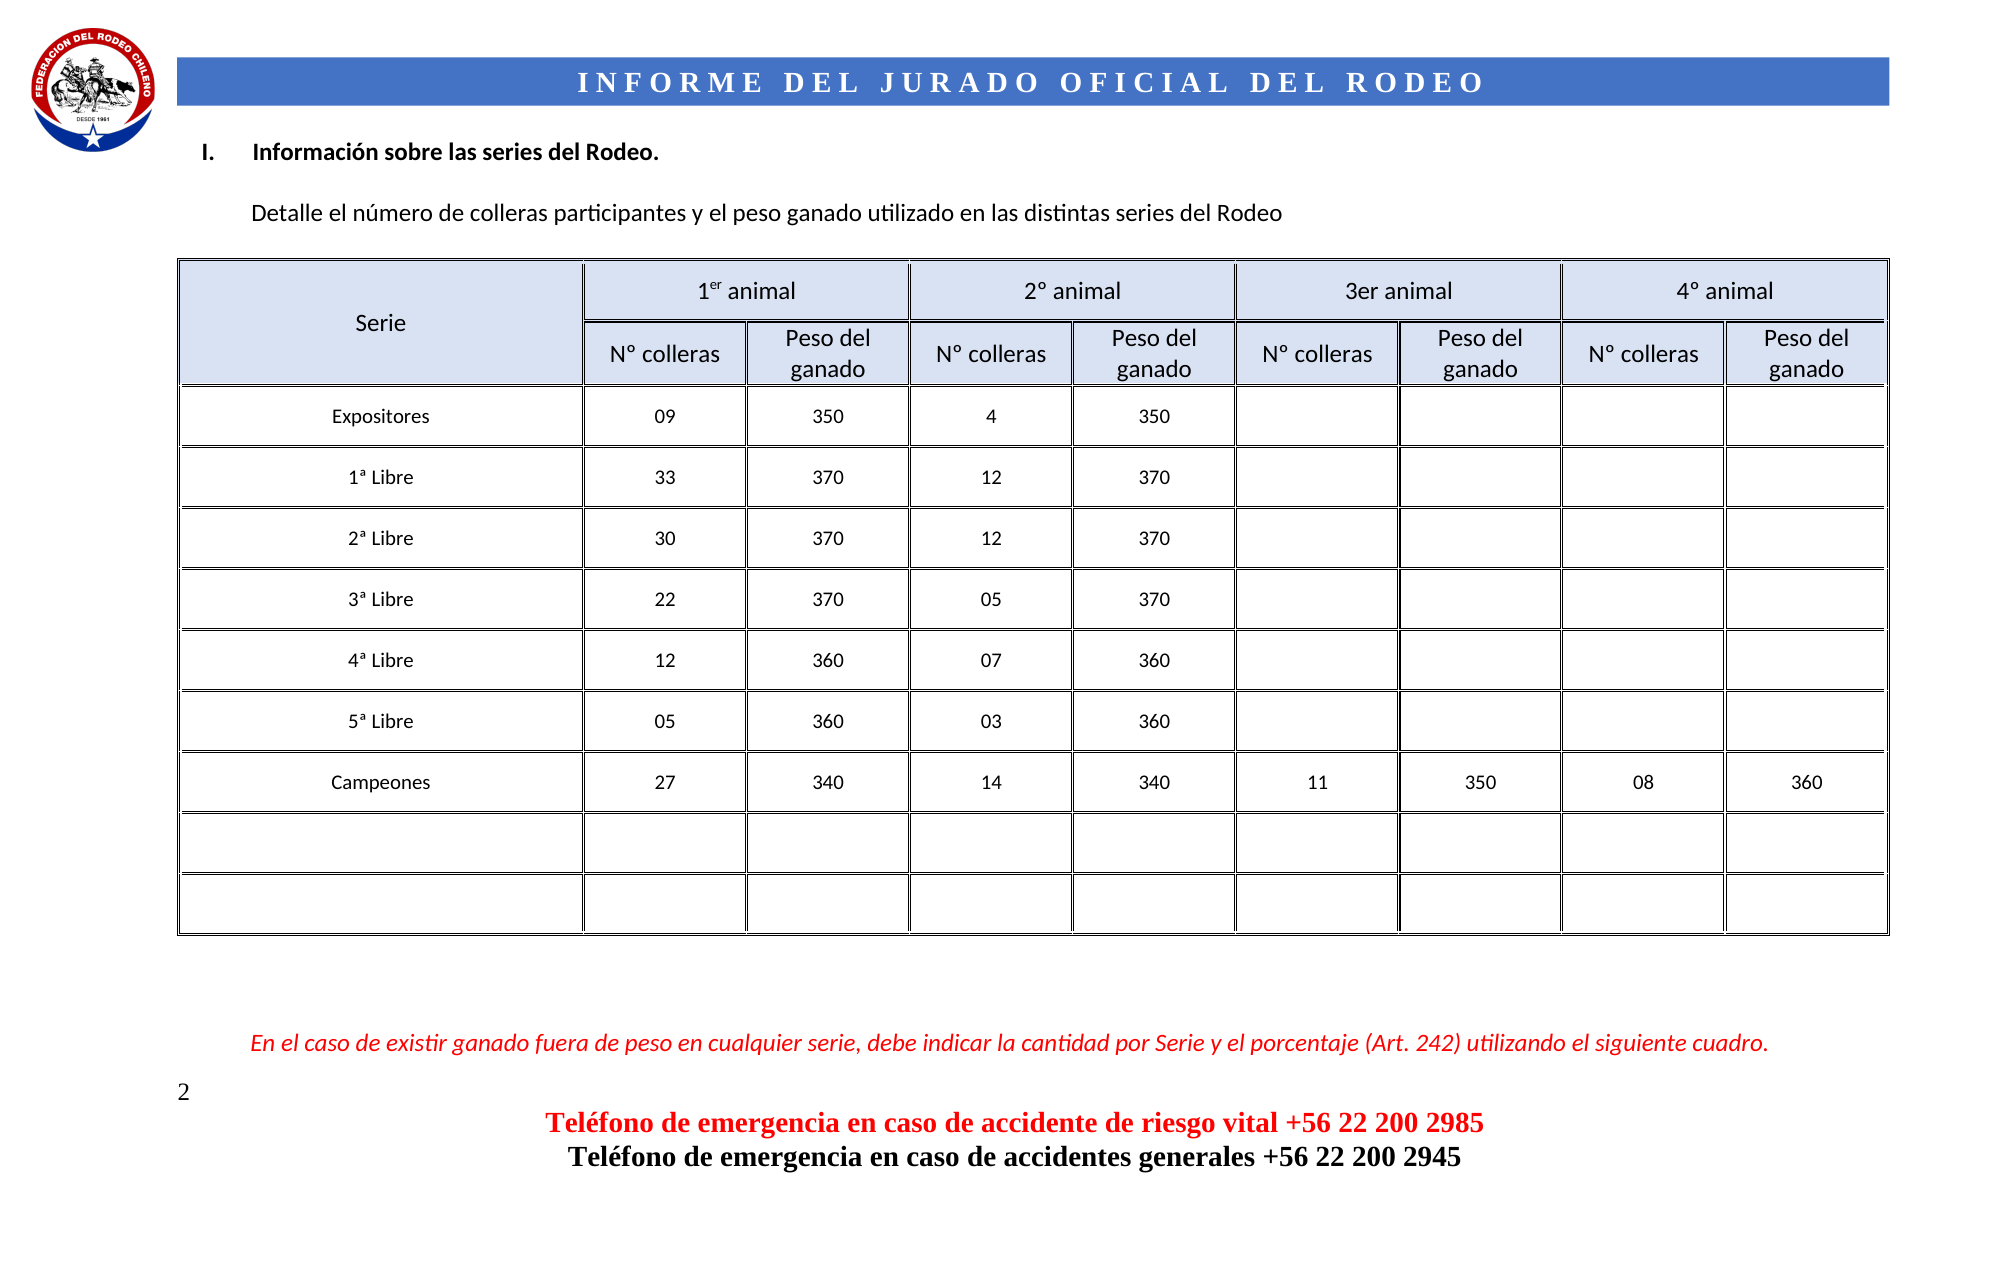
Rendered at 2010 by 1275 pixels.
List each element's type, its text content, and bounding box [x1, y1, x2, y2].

table_cell 360 [748, 631, 908, 689]
table_cell [1401, 570, 1560, 628]
table_cell [1727, 445, 1887, 506]
table_cell 14 [911, 753, 1071, 811]
table_cell [1401, 448, 1560, 506]
text Detalle el número de colleras participantes y el peso ganado utilizado en las distintas series del Rodeo [177, 197, 1890, 228]
table_cell [1073, 872, 1236, 933]
table_cell [1727, 689, 1887, 750]
table_cell [180, 811, 582, 872]
table_cell Nº colleras [585, 323, 745, 383]
table_cell [1401, 814, 1560, 872]
table_header 4º animal [1562, 261, 1887, 319]
table_header 3er animal [1236, 259, 1562, 319]
table_cell [585, 814, 745, 872]
table_cell [748, 814, 908, 872]
table_cell [1399, 872, 1562, 933]
table_cell 360 [1074, 631, 1234, 689]
table_cell [1563, 570, 1723, 628]
table_cell 340 [1074, 753, 1234, 811]
table_cell [1563, 692, 1723, 750]
table_cell 03 [911, 692, 1071, 750]
table_cell 5ª Libre [180, 689, 582, 750]
table_cell [1237, 631, 1397, 689]
table_cell [1563, 631, 1723, 689]
table_cell 08 [1563, 753, 1723, 811]
table_cell [1727, 506, 1887, 567]
table_cell [910, 872, 1073, 933]
table_cell [1237, 387, 1397, 444]
table_cell 1ª Libre [180, 445, 582, 506]
table_header Serie [180, 261, 583, 383]
table_cell [1237, 448, 1397, 506]
text En el caso de existir ganado fuera de peso en cualquier serie, debe indicar la cantidad por Serie y el porcentaje (Art. 242) utilizando el siguiente cuadro. [250, 1028, 1890, 1058]
table_cell [1725, 872, 1887, 933]
table_cell 30 [585, 509, 745, 567]
table_cell [1237, 570, 1397, 628]
table_cell 33 [585, 448, 745, 506]
table_cell 11 [1237, 753, 1397, 811]
table_cell 4ª Libre [180, 628, 582, 689]
table_cell 370 [748, 448, 908, 506]
table_cell 2ª Libre [180, 506, 582, 567]
picture [31, 28, 155, 152]
list Información sobre las series del Rodeo. [215, 136, 1890, 167]
table_cell Peso del ganado [748, 323, 908, 383]
table_cell 370 [1074, 570, 1234, 628]
table_cell 360 [748, 692, 908, 750]
table_cell 350 [1401, 753, 1560, 811]
table_header 2º animal [910, 259, 1236, 319]
table_cell 370 [1074, 509, 1234, 567]
table_cell [1727, 567, 1887, 628]
table_cell [1563, 387, 1723, 444]
table_cell [1727, 384, 1887, 444]
table_cell Peso del ganado [1074, 323, 1234, 383]
table_cell [1563, 509, 1723, 567]
table_cell 4 [911, 387, 1071, 444]
table_cell [1401, 692, 1560, 750]
table_cell 12 [911, 509, 1071, 567]
table_cell [1237, 814, 1397, 872]
table_cell [911, 814, 1071, 872]
table_cell 09 [585, 387, 745, 444]
table_header 1er animal [583, 261, 909, 319]
table_cell Nº colleras [911, 323, 1071, 383]
table_cell [1074, 814, 1234, 872]
table_cell Nº colleras [1563, 323, 1723, 383]
table_cell 370 [748, 570, 908, 628]
table_cell 27 [585, 753, 745, 811]
table_cell Peso del ganado [1725, 319, 1888, 383]
table_cell 360 [1074, 692, 1234, 750]
table_cell 340 [748, 753, 908, 811]
table_cell Peso del ganado [1401, 323, 1560, 383]
table_cell [1563, 448, 1723, 506]
table_cell 360 [1727, 750, 1887, 811]
table_cell [1727, 811, 1887, 872]
table_cell Campeones [180, 750, 582, 811]
table_cell [1562, 872, 1725, 933]
table_cell 370 [748, 509, 908, 567]
table_cell [1237, 692, 1397, 750]
table_cell 07 [911, 631, 1071, 689]
table_cell 22 [585, 570, 745, 628]
table_cell 350 [748, 387, 908, 444]
table_cell [180, 872, 583, 933]
table_cell [1401, 631, 1560, 689]
table_cell 350 [1074, 387, 1234, 444]
table_cell 370 [1074, 448, 1234, 506]
table_cell Expositores [180, 384, 582, 444]
table_cell 12 [911, 448, 1071, 506]
table_cell [1563, 814, 1723, 872]
table_cell [583, 875, 746, 933]
table_cell [1236, 872, 1399, 933]
table_cell [1237, 509, 1397, 567]
table_cell [746, 875, 909, 933]
table_cell 05 [911, 570, 1071, 628]
table_cell 3ª Libre [180, 567, 582, 628]
table_cell 05 [585, 692, 745, 750]
table_cell [1401, 387, 1560, 444]
table_cell [1401, 509, 1560, 567]
table_cell [1727, 628, 1887, 689]
table_cell Nº colleras [1237, 323, 1397, 383]
table_cell 12 [585, 631, 745, 689]
